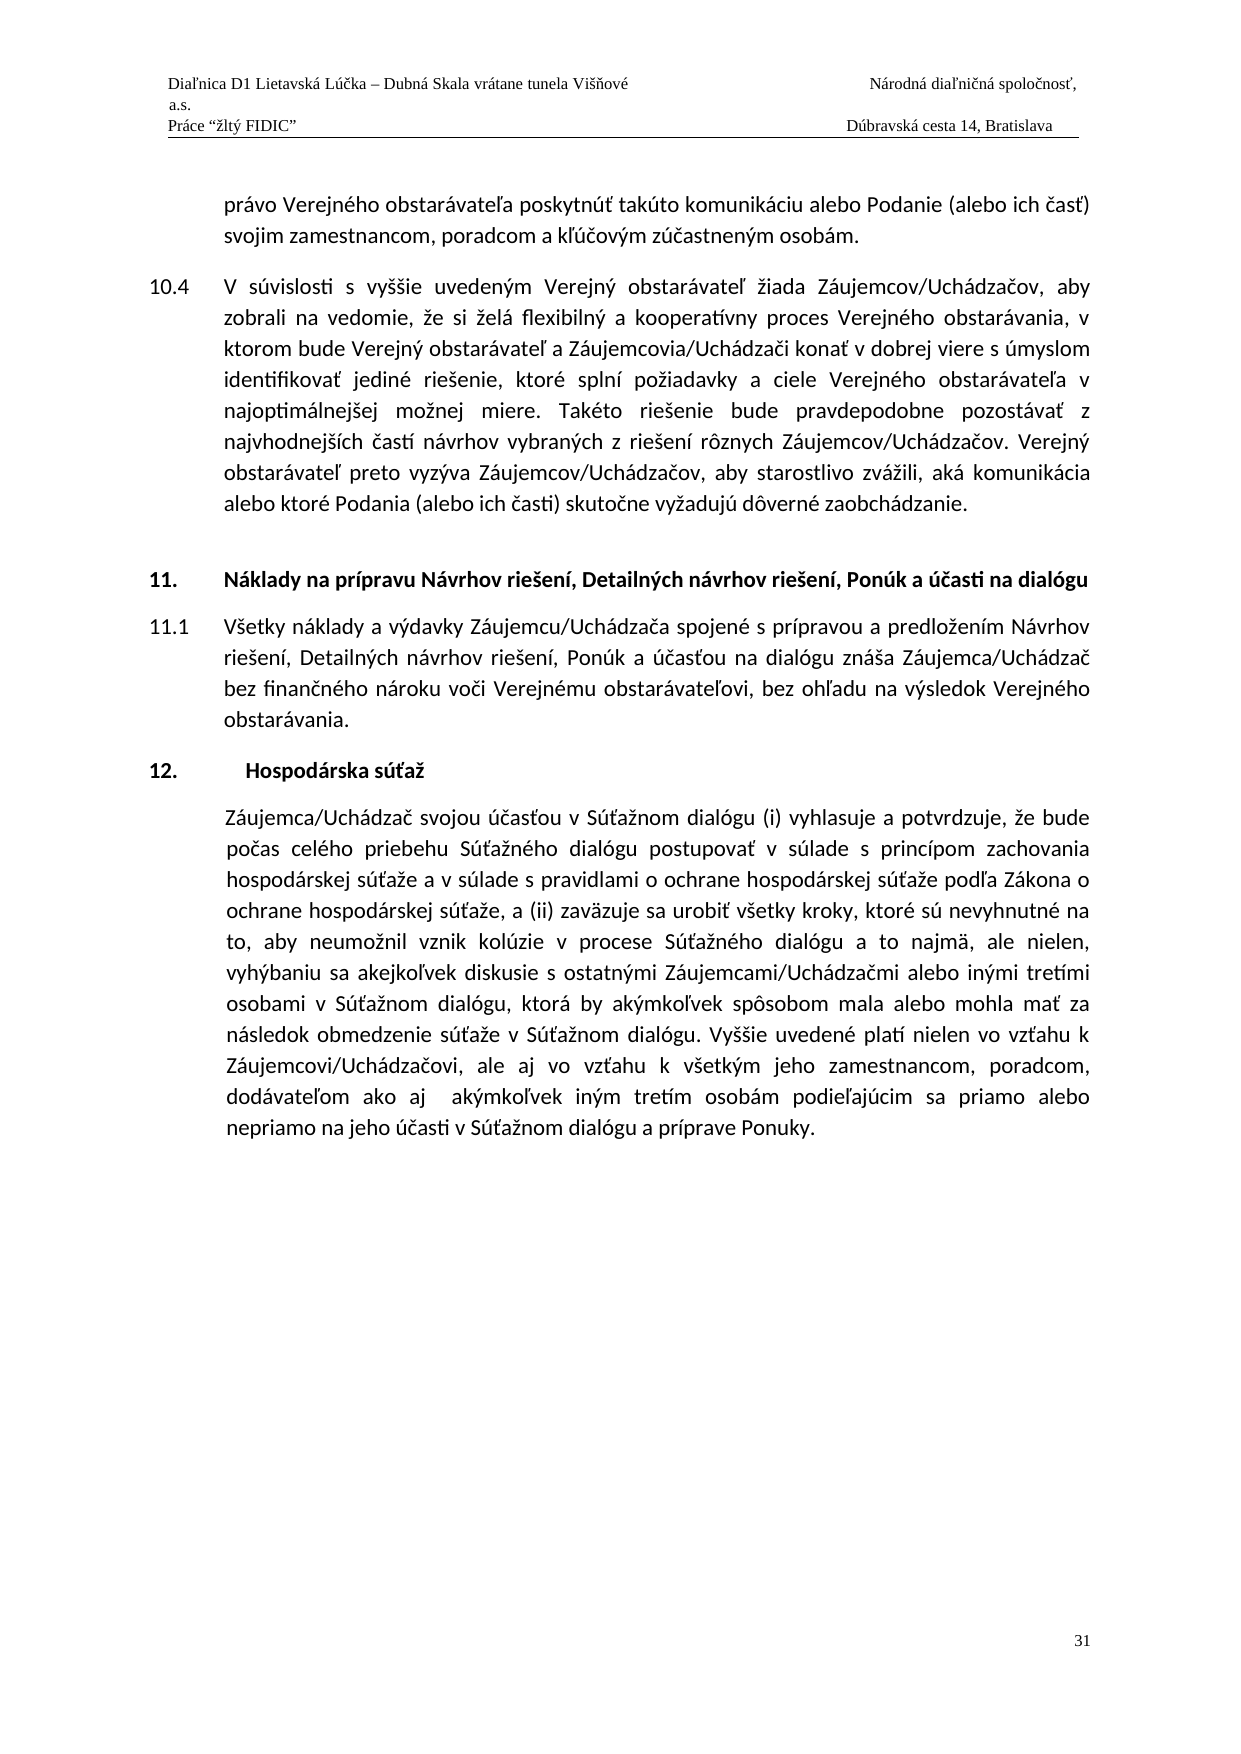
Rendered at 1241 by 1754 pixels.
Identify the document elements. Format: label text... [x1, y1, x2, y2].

text 11.1 Všetky náklady a výdavky Záujemcu/Uchádzača spojené s prípravou a predložením Návrhov riešení, Detailných návrhov riešení, Ponúk a účasťou na dialógu znáša Záujemca/Uchádzač bez finančného nároku voči Verejnému obstarávateľovi, bez ohľadu na výsledok Verejného obstarávania. [148, 612, 1091, 733]
text Záujemca/Uchádzač svojou účasťou v Súťažnom dialógu (i) vyhlasuje a potvrdzuje, že bude počas celého priebehu Súťažného dialógu postupovať v súlade s princípom zachovania hospodárskej súťaže a v súlade s pravidlami o ochrane hospodárskej súťaže podľa Zákona o ochrane hospodárskej súťaže, a (ii) zaväzuje sa urobiť všetky kroky, ktoré sú nevyhnutné na to, aby neumožnil vznik kolúzie v procese Súťažného dialógu a to najmä, ale nielen, vyhýbaniu sa akejkoľvek diskusie s ostatnými Záujemcami/Uchádzačmi alebo inými tretími osobami v Súťažnom dialógu, ktorá by akýmkoľvek spôsobom mala alebo mohla mať za následok obmedzenie súťaže v Súťažnom dialógu. Vyššie uvedené platí nielen vo vzťahu k Záujemcovi/Uchádzačovi, ale aj vo vzťahu k všetkým jeho zamestnancom, poradcom, dodávateľom ako aj akýmkoľvek iným tretím osobám podieľajúcim sa priamo alebo nepriamo na jeho účasti v Súťažnom dialógu a príprave Ponuky. [225, 803, 1091, 1141]
subtitle 12. Hospodárska súťaž [148, 756, 1078, 784]
subtitle 11. Náklady na prípravu Návrhov riešení, Detailných návrhov riešení, Ponúk a účasti na dialógu [148, 565, 1094, 593]
text 10.4 V súvislosti s vyššie uvedeným Verejný obstarávateľ žiada Záujemcov/Uchádzačov, aby zobrali na vedomie, že si želá flexibilný a kooperatívny proces Verejného obstarávania, v ktorom bude Verejný obstarávateľ a Záujemcovia/Uchádzači konať v dobrej viere s úmyslom identifikovať jediné riešenie, ktoré splní požiadavky a ciele Verejného obstarávateľa v najoptimálnejšej možnej miere. Takéto riešenie bude pravdepodobne pozostávať z najvhodnejších častí návrhov vybraných z riešení rôznych Záujemcov/Uchádzačov. Verejný obstarávateľ preto vyzýva Záujemcov/Uchádzačov, aby starostlivo zvážili, aká komunikácia alebo ktoré Podania (alebo ich časti) skutočne vyžadujú dôverné zaobchádzanie. [148, 272, 1091, 518]
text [148, 190, 1091, 249]
